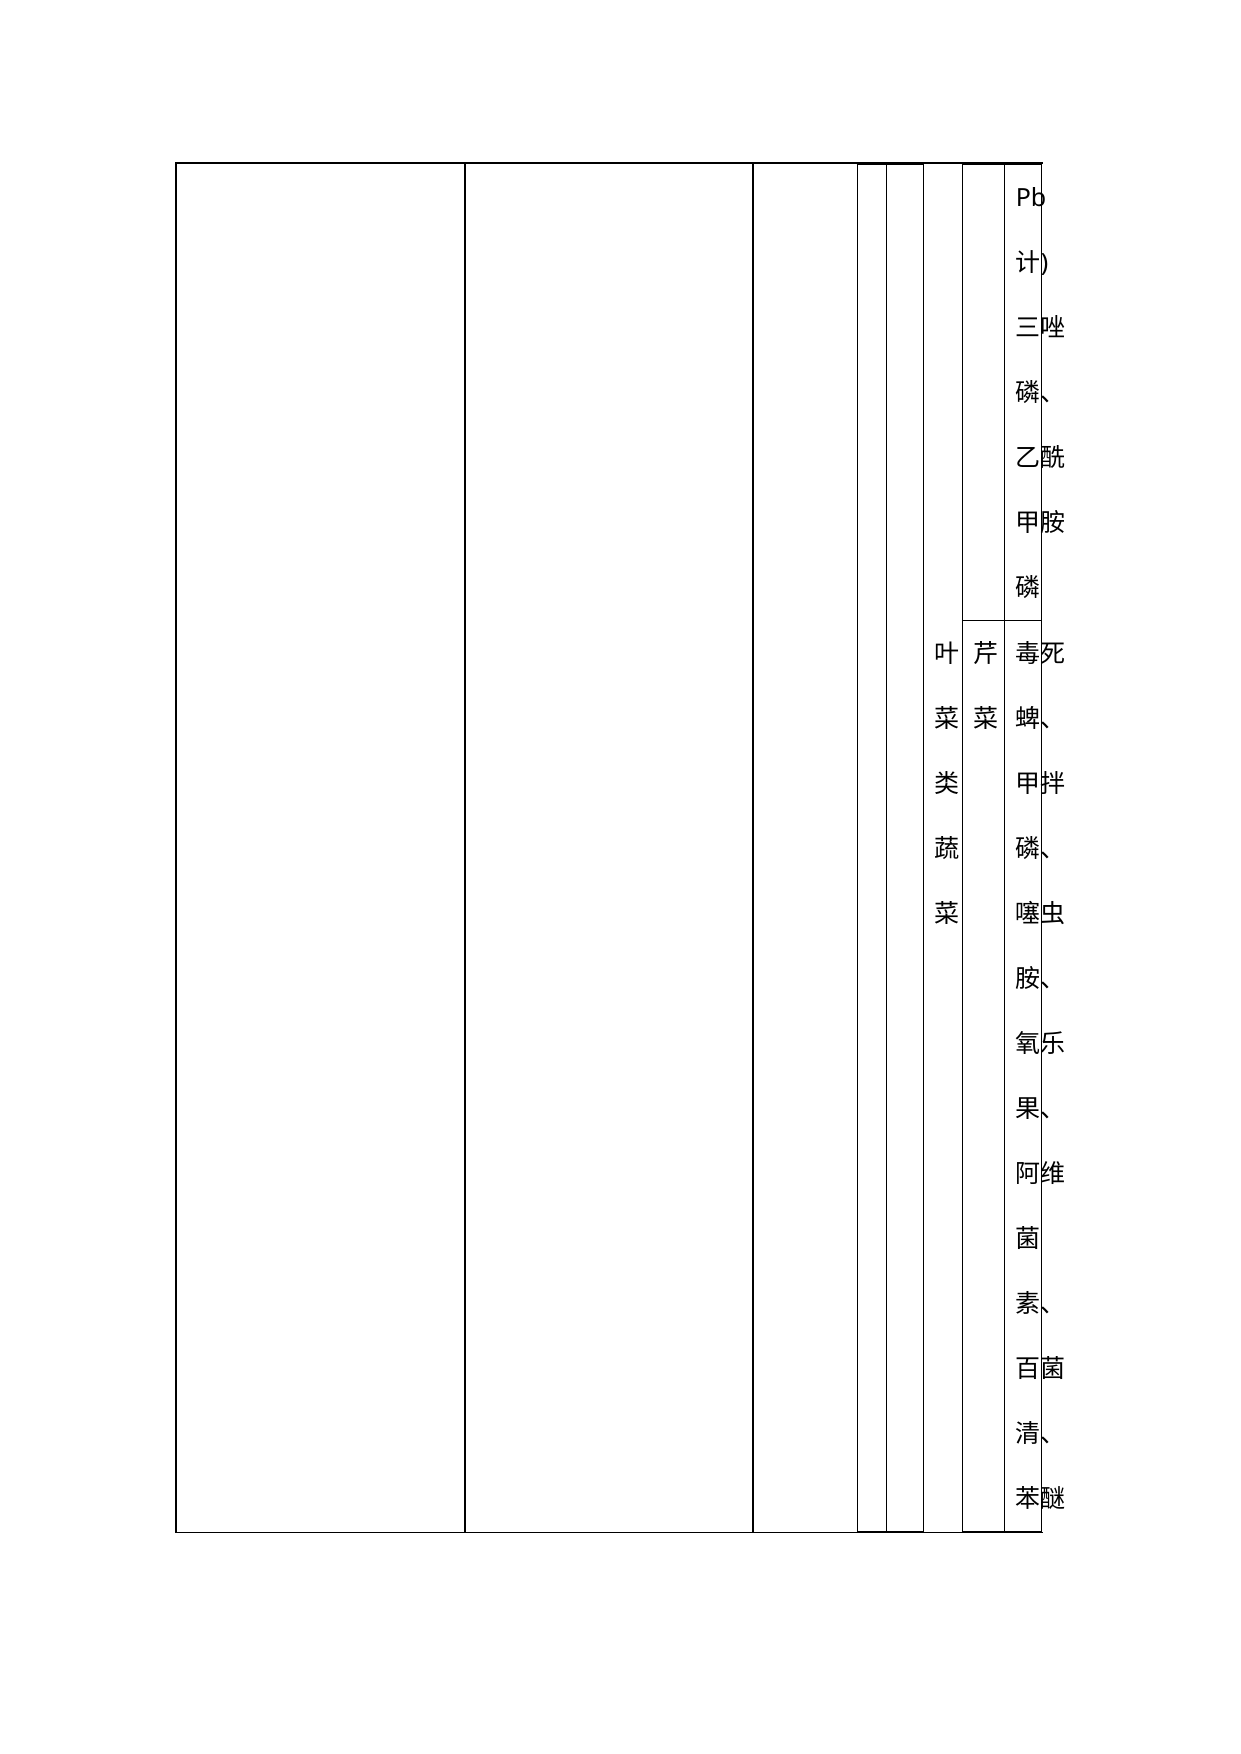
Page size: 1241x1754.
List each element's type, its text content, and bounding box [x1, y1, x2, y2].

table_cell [858, 165, 886, 1531]
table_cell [754, 164, 857, 1532]
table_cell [924, 164, 962, 1532]
table_cell [466, 164, 752, 1532]
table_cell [963, 165, 1004, 620]
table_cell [963, 621, 1004, 1531]
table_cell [1005, 165, 1041, 620]
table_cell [887, 165, 923, 1531]
table_cell 1 [177, 164, 464, 1532]
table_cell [1005, 621, 1041, 1531]
